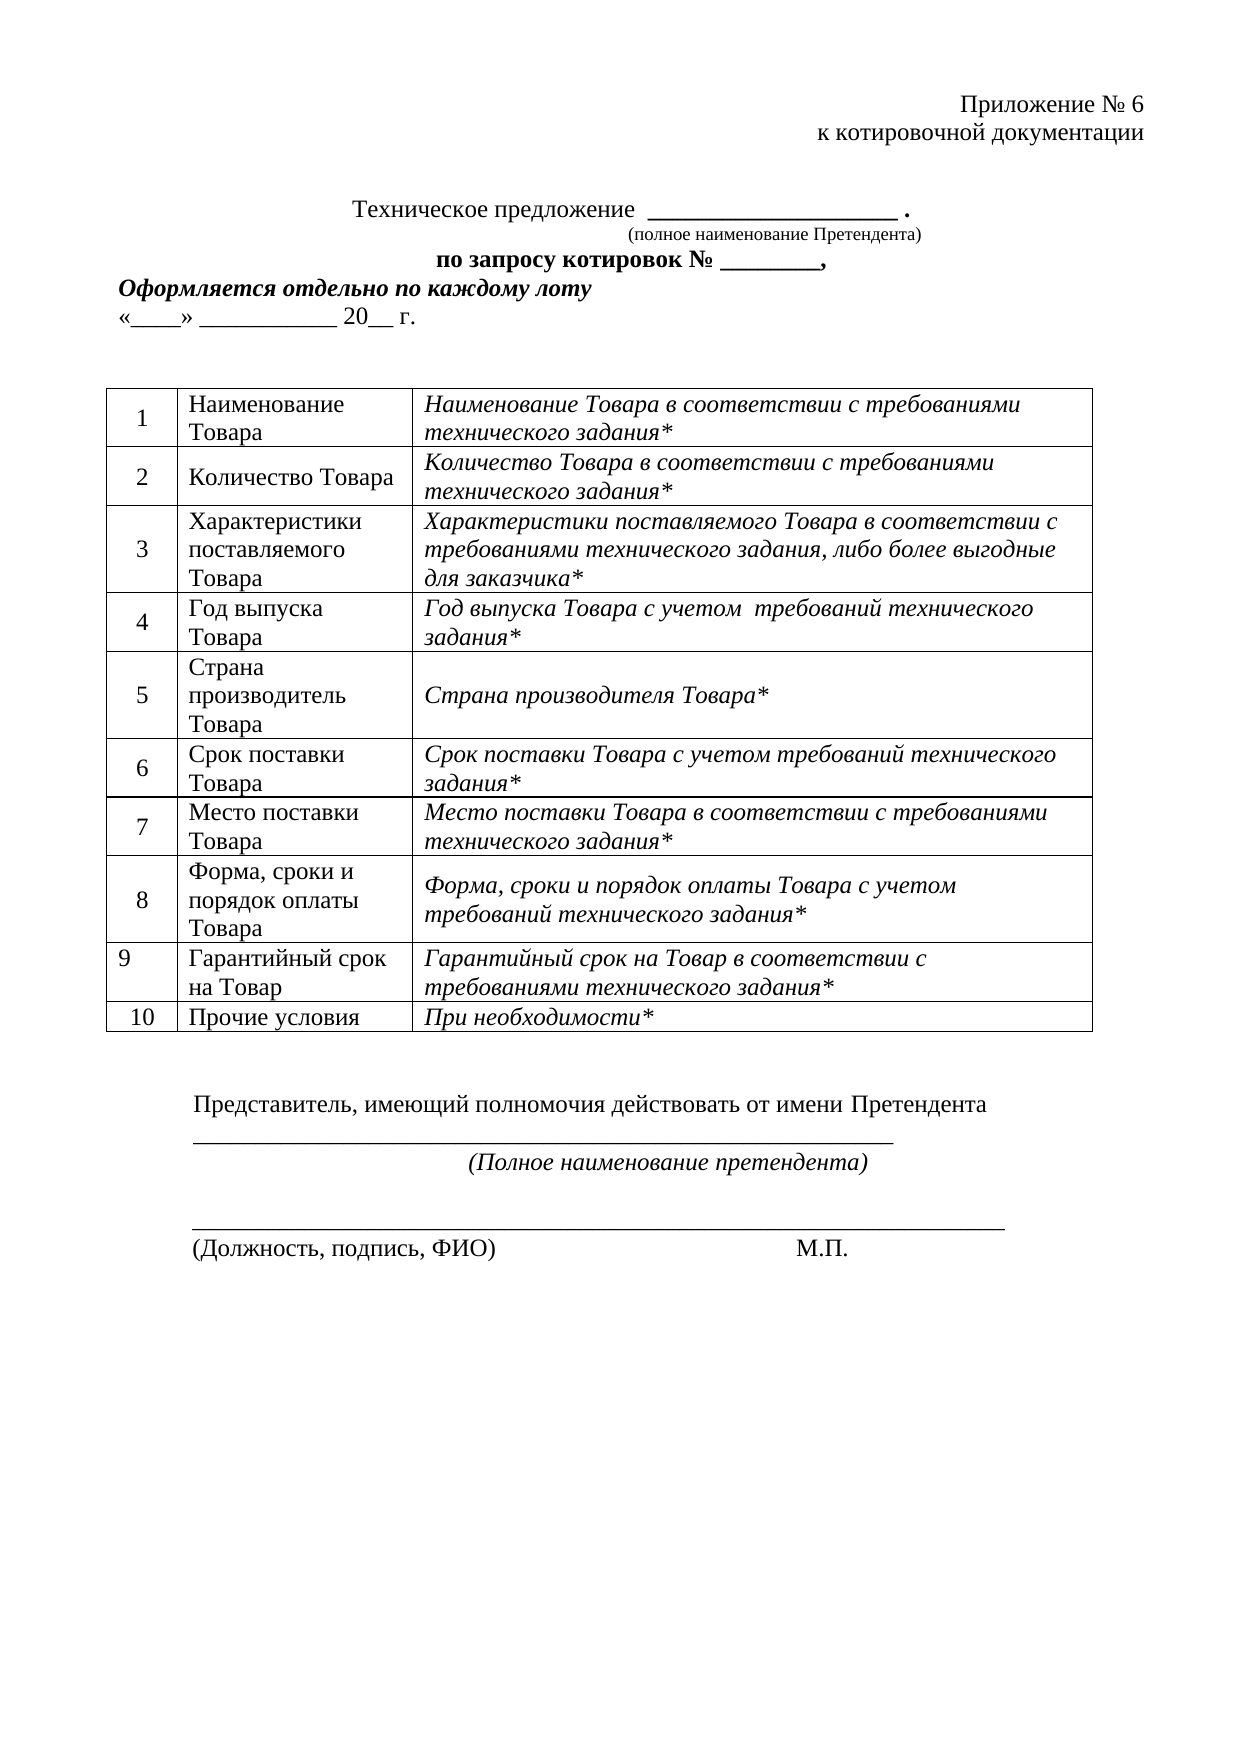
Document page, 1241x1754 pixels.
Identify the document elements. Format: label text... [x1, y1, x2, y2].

table_cell 4 [107, 593, 177, 651]
table_cell Год выпуска Товара с учетом требований технического задания* [413, 593, 1092, 651]
table_cell При необходимости* [413, 1002, 1092, 1031]
table_cell 3 [107, 506, 177, 592]
table_cell Место поставки Товара в соответствии с требованиями технического задания* [413, 798, 1092, 855]
table_cell Срок поставки Товара с учетом требований технического задания* [413, 739, 1092, 796]
table_cell Страна производителя Товара* [413, 652, 1092, 738]
table_cell Количество Товара [178, 447, 412, 505]
table_cell Форма, сроки и порядок оплаты Товара [178, 856, 412, 942]
table_cell Характеристики поставляемого Товара [178, 506, 412, 592]
text к котировочной документации [118, 117, 1144, 146]
table_cell Форма, сроки и порядок оплаты Товара с учетом требований технического задания* [413, 856, 1092, 942]
text Представитель, имеющий полномочия действовать от имени Претендента [118, 1089, 1144, 1118]
table_cell Характеристики поставляемого Товара в соответствии с требованиями технического задания, либо более выгодные для заказчика* [413, 506, 1092, 592]
table_cell Количество Товара в соответствии с требованиями технического задания* [413, 447, 1092, 505]
table_cell Гарантийный срок на Товар [178, 943, 412, 1001]
table_cell Гарантийный срок на Товар в соответствии с требованиями технического задания* [413, 943, 1092, 1001]
text (Должность, подпись, ФИО) М.П. [118, 1233, 1144, 1262]
table_cell 7 [107, 798, 177, 855]
text ________________________________________________________ [118, 1118, 1144, 1147]
table_cell 2 [107, 447, 177, 505]
table_cell Место поставки Товара [178, 798, 412, 855]
text Техническое предложение ____________________ . [118, 194, 1144, 222]
text Приложение № 6 [118, 89, 1144, 117]
table_cell 5 [107, 652, 177, 738]
text «____» ___________ 20__ г. [118, 301, 1144, 330]
table_cell Срок поставки Товара [178, 739, 412, 796]
table_header Наименование Товара в соответствии с требованиями технического задания* [413, 389, 1092, 446]
table_header Наименование Товара [178, 389, 412, 446]
text (Полное наименование претендента) [118, 1147, 1144, 1175]
text (полное наименование Претендента) [118, 222, 1144, 244]
table_cell Прочие условия [178, 1002, 412, 1031]
table_cell Страна производитель Товара [178, 652, 412, 738]
table_cell 8 [107, 856, 177, 942]
table_cell 10 [107, 1002, 177, 1031]
text по запросу котировок № ________, [118, 244, 1144, 273]
table_cell Год выпуска Товара [178, 593, 412, 651]
table_header 1 [107, 389, 177, 446]
text Оформляется отдельно по каждому лоту [118, 273, 1144, 301]
text _________________________________________________________________ [118, 1204, 1144, 1233]
table_cell 6 [107, 739, 177, 796]
table_cell 9 [107, 943, 177, 1001]
